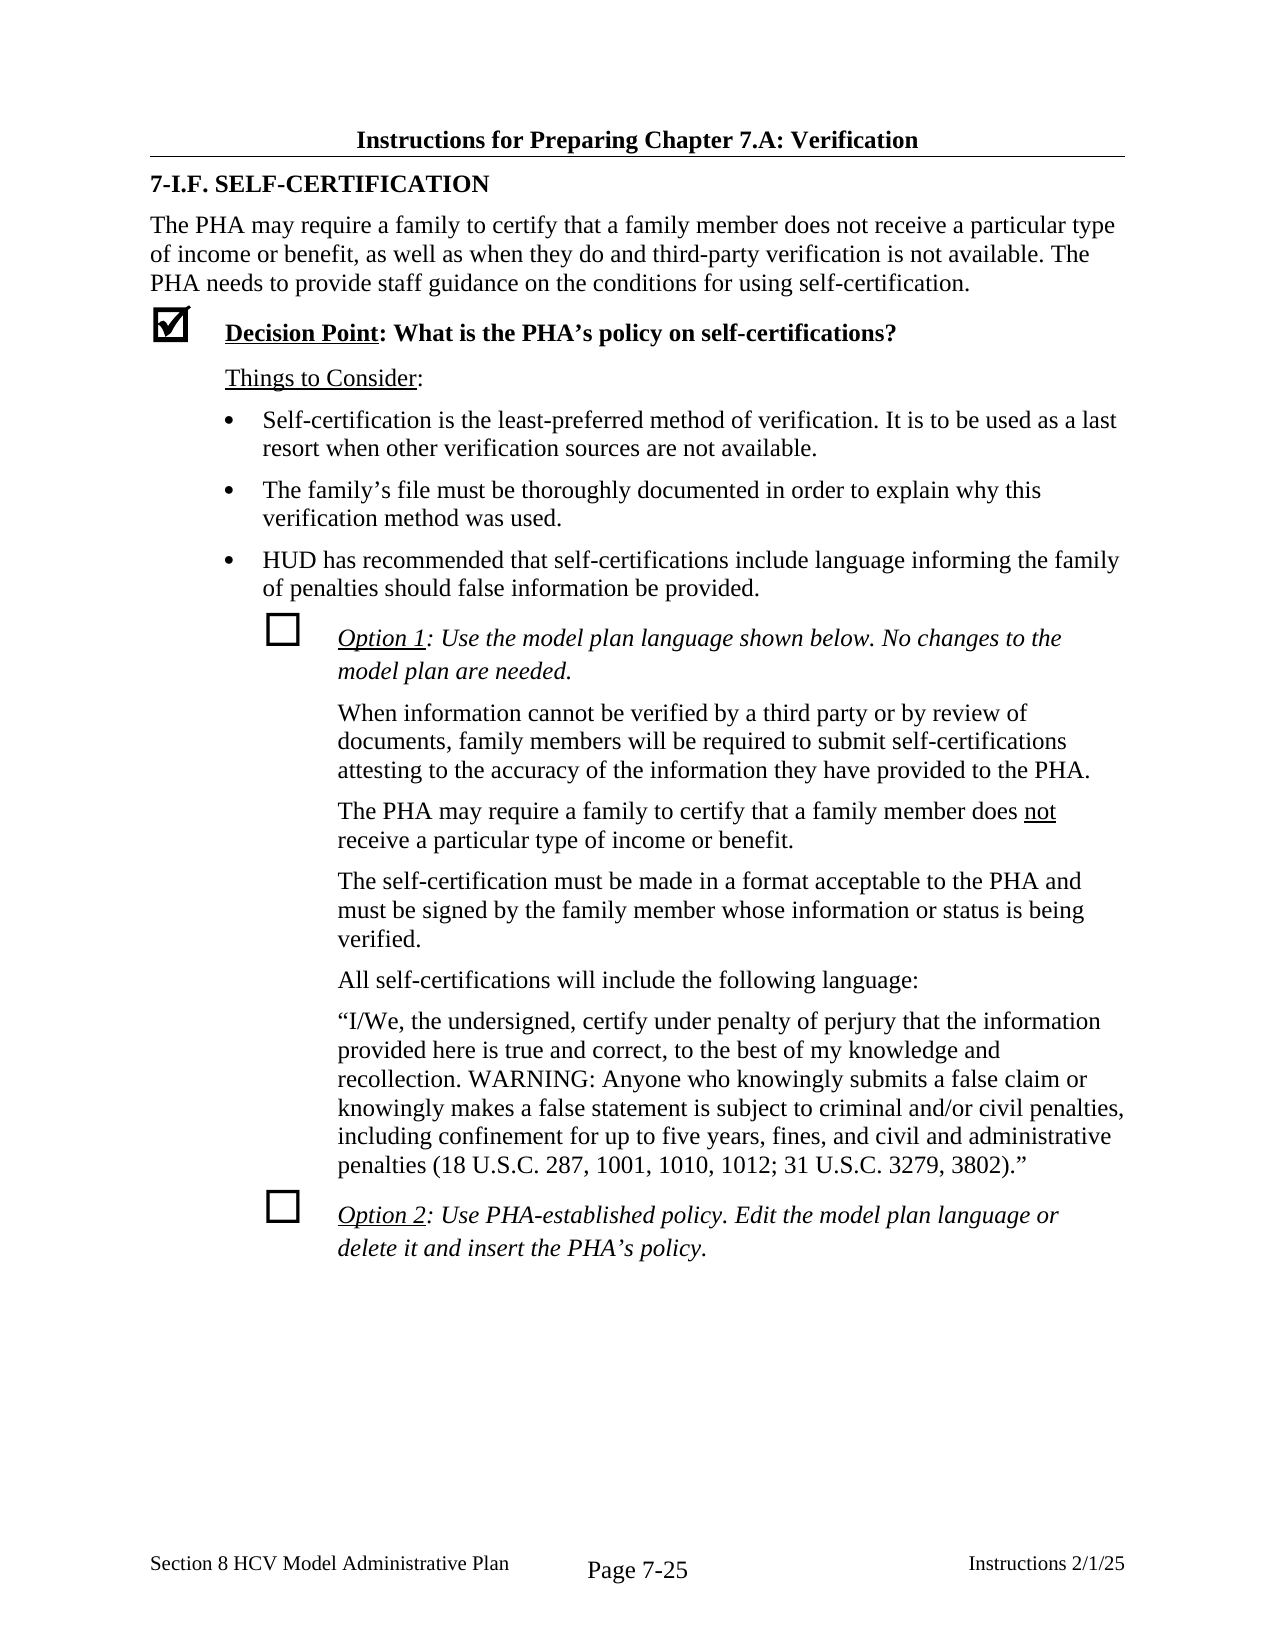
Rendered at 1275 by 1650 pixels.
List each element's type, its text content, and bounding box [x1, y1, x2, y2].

text Things to Consider: [225, 363, 1125, 392]
text The self-certification must be made in a format acceptable to the PHA and must be signed by the family member whose information or status is being verified. [337, 866, 1125, 953]
text The PHA may require a family to certify that a family member does not receive a particular type of income or benefit. [337, 796, 1125, 854]
list Self-certification is the least-preferred method of verification. It is to be used as a last resort when other verification sources are not available. [225, 405, 1125, 462]
text Option 1: Use the model plan language shown below. No changes to the model plan are needed. [262, 615, 1125, 685]
text Decision Point: What is the PHA’s policy on self-certifications? [150, 309, 1125, 351]
text The PHA may require a family to certify that a family member does not receive a particular type of income or benefit, as well as when they do and third-party verification is not available. The PHA needs to provide staff guidance on the conditions for using self-certification. [150, 211, 1125, 297]
text 7-I.F. SELF-CERTIFICATION [150, 169, 1125, 198]
list The family’s file must be thoroughly documented in order to explain why this verification method was used. [225, 475, 1125, 532]
text “I/We, the undersigned, certify under penalty of perjury that the information provided here is true and correct, to the best of my knowledge and recollection. WARNING: Anyone who knowingly submits a false claim or knowingly makes a false statement is subject to criminal and/or civil penalties, including confinement for up to five years, fines, and civil and administrative penalties (18 U.S.C. 287, 1001, 1010, 1012; 31 U.S.C. 3279, 3802).” [337, 1006, 1125, 1179]
list HUD has recommended that self-certifications include language informing the family of penalties should false information be provided. [225, 545, 1125, 602]
text All self-certifications will include the following language: [337, 965, 1125, 994]
text Option 2: Use PHA-established policy. Edit the model plan language or delete it and insert the PHA’s policy. [262, 1191, 1125, 1262]
text When information cannot be verified by a third party or by review of documents, family members will be required to submit self-certifications attesting to the accuracy of the information they have provided to the PHA. [337, 698, 1125, 784]
